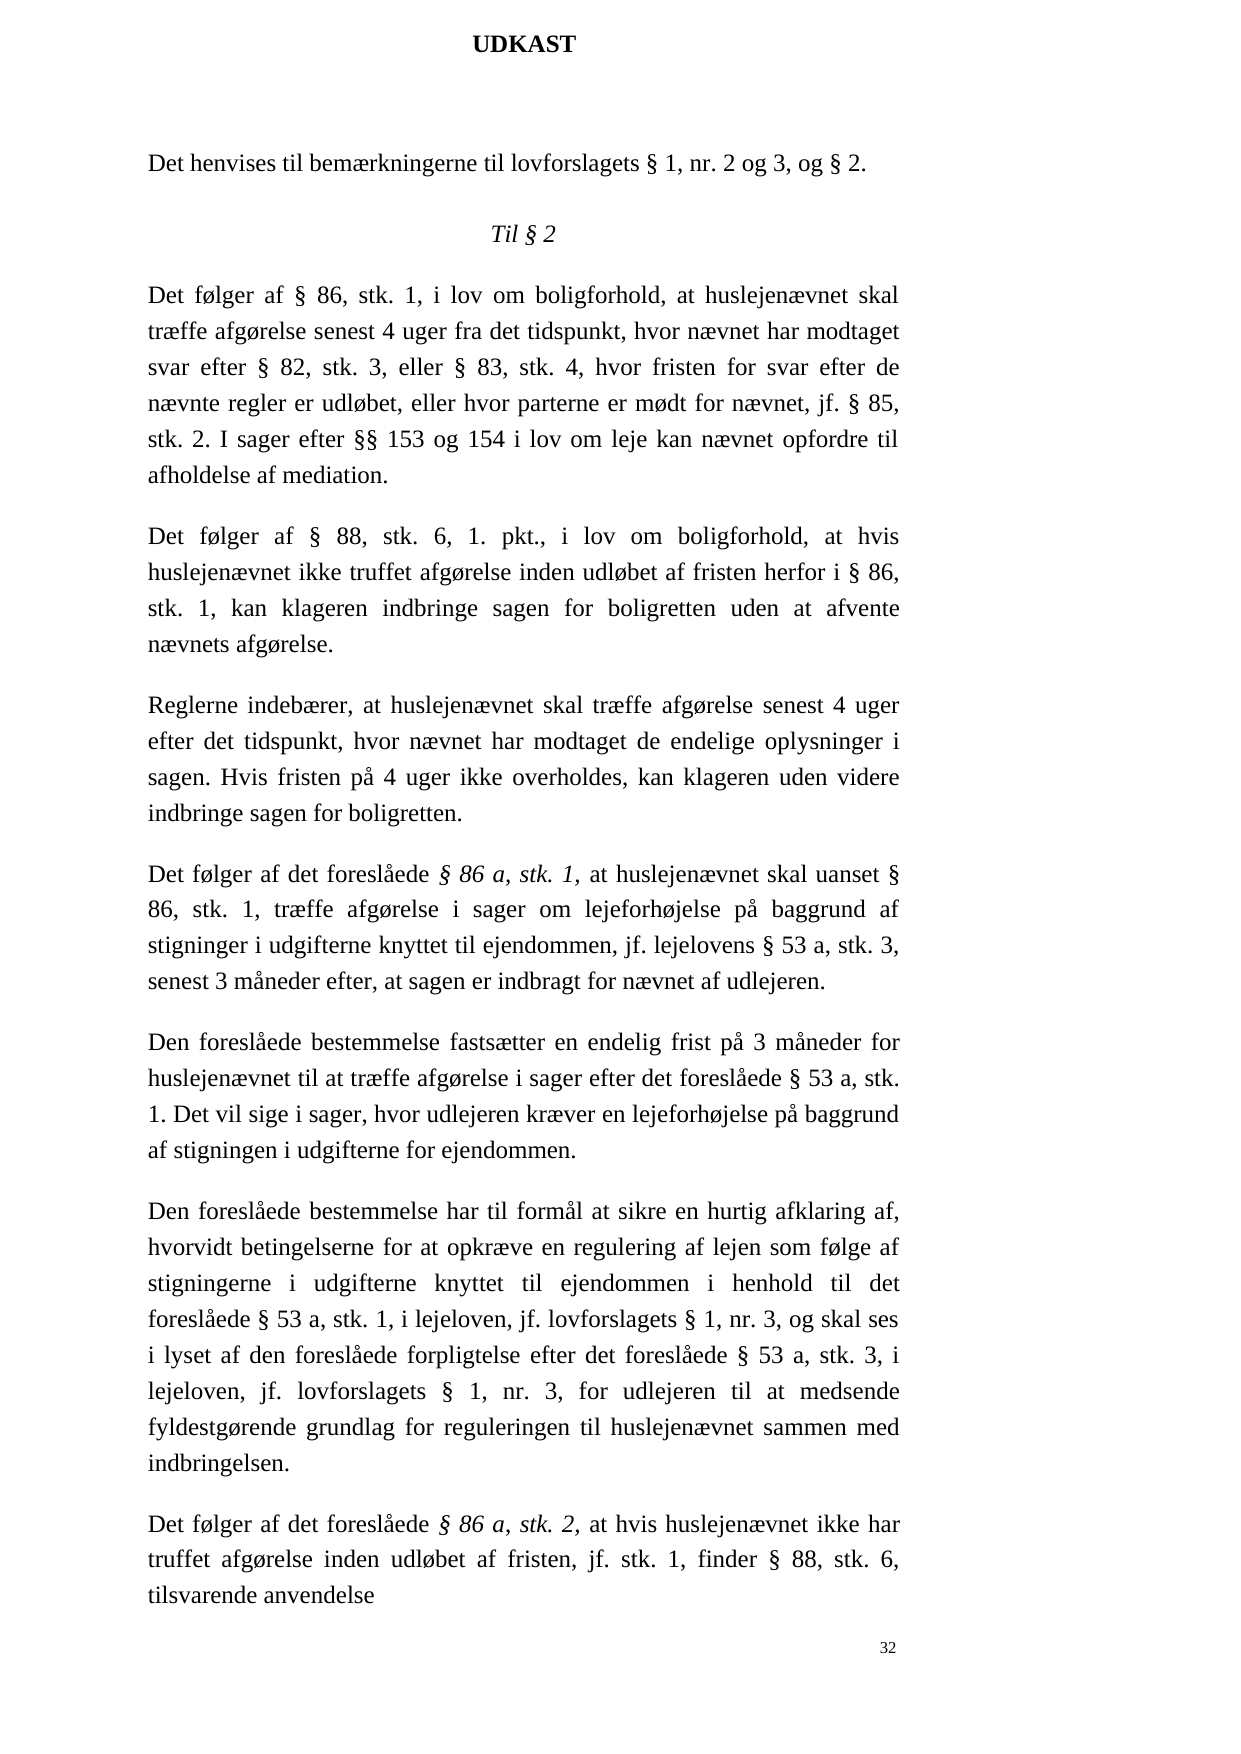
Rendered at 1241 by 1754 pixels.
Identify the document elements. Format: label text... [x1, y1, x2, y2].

text Den foreslåede bestemmelse har til formål at sikre en hurtig afklaring af, hvorvidt betingelserne for at opkræve en regulering af lejen som følge af stigningerne i udgifterne knyttet til ejendommen i henhold til det foreslåede § 53 a, stk. 1, i lejeloven, jf. lovforslagets § 1, nr. 3, og skal ses i lyset af den foreslåede forpligtelse efter det foreslåede § 53 a, stk. 3, i lejeloven, jf. lovforslagets § 1, nr. 3, for udlejeren til at medsende fyldestgørende grundlag for reguleringen til huslejenævnet sammen med indbringelsen. [148, 1196, 901, 1476]
text Det følger af det foreslåede § 86 a, stk. 1, at huslejenævnet skal uanset § 86, stk. 1, træffe afgørelse i sager om lejeforhøjelse på baggrund af stigninger i udgifterne knyttet til ejendommen, jf. lejelovens § 53 a, stk. 3, senest 3 måneder efter, at sagen er indbragt for nævnet af udlejeren. [148, 859, 901, 995]
text Til § 2 [148, 219, 901, 248]
text Det henvises til bemærkningerne til lovforslagets § 1, nr. 2 og 3, og § 2. [148, 148, 901, 176]
text Den foreslåede bestemmelse fastsætter en endelig frist på 3 måneder for huslejenævnet til at træffe afgørelse i sager efter det foreslåede § 53 a, stk. 1. Det vil sige i sager, hvor udlejeren kræver en lejeforhøjelse på baggrund af stigningen i udgifterne for ejendommen. [148, 1027, 901, 1164]
text Det følger af § 86, stk. 1, i lov om boligforhold, at huslejenævnet skal træffe afgørelse senest 4 uger fra det tidspunkt, hvor nævnet har modtaget svar efter § 82, stk. 3, eller § 83, stk. 4, hvor fristen for svar efter de nævnte regler er udløbet, eller hvor parterne er mødt for nævnet, jf. § 85, stk. 2. I sager efter §§ 153 og 154 i lov om leje kan nævnet opfordre til afholdelse af mediation. [148, 281, 901, 489]
text Reglerne indebærer, at huslejenævnet skal træffe afgørelse senest 4 uger efter det tidspunkt, hvor nævnet har modtaget de endelige oplysninger i sagen. Hvis fristen på 4 uger ikke overholdes, kan klageren uden videre indbringe sagen for boligretten. [148, 690, 901, 826]
text Det følger af § 88, stk. 6, 1. pkt., i lov om boligforhold, at hvis huslejenævnet ikke truffet afgørelse inden udløbet af fristen herfor i § 86, stk. 1, kan klageren indbringe sagen for boligretten uden at afvente nævnets afgørelse. [148, 521, 901, 658]
text Det følger af det foreslåede § 86 a, stk. 2, at hvis huslejenævnet ikke har truffet afgørelse inden udløbet af fristen, jf. stk. 1, finder § 88, stk. 6, tilsvarende anvendelse [148, 1509, 901, 1609]
